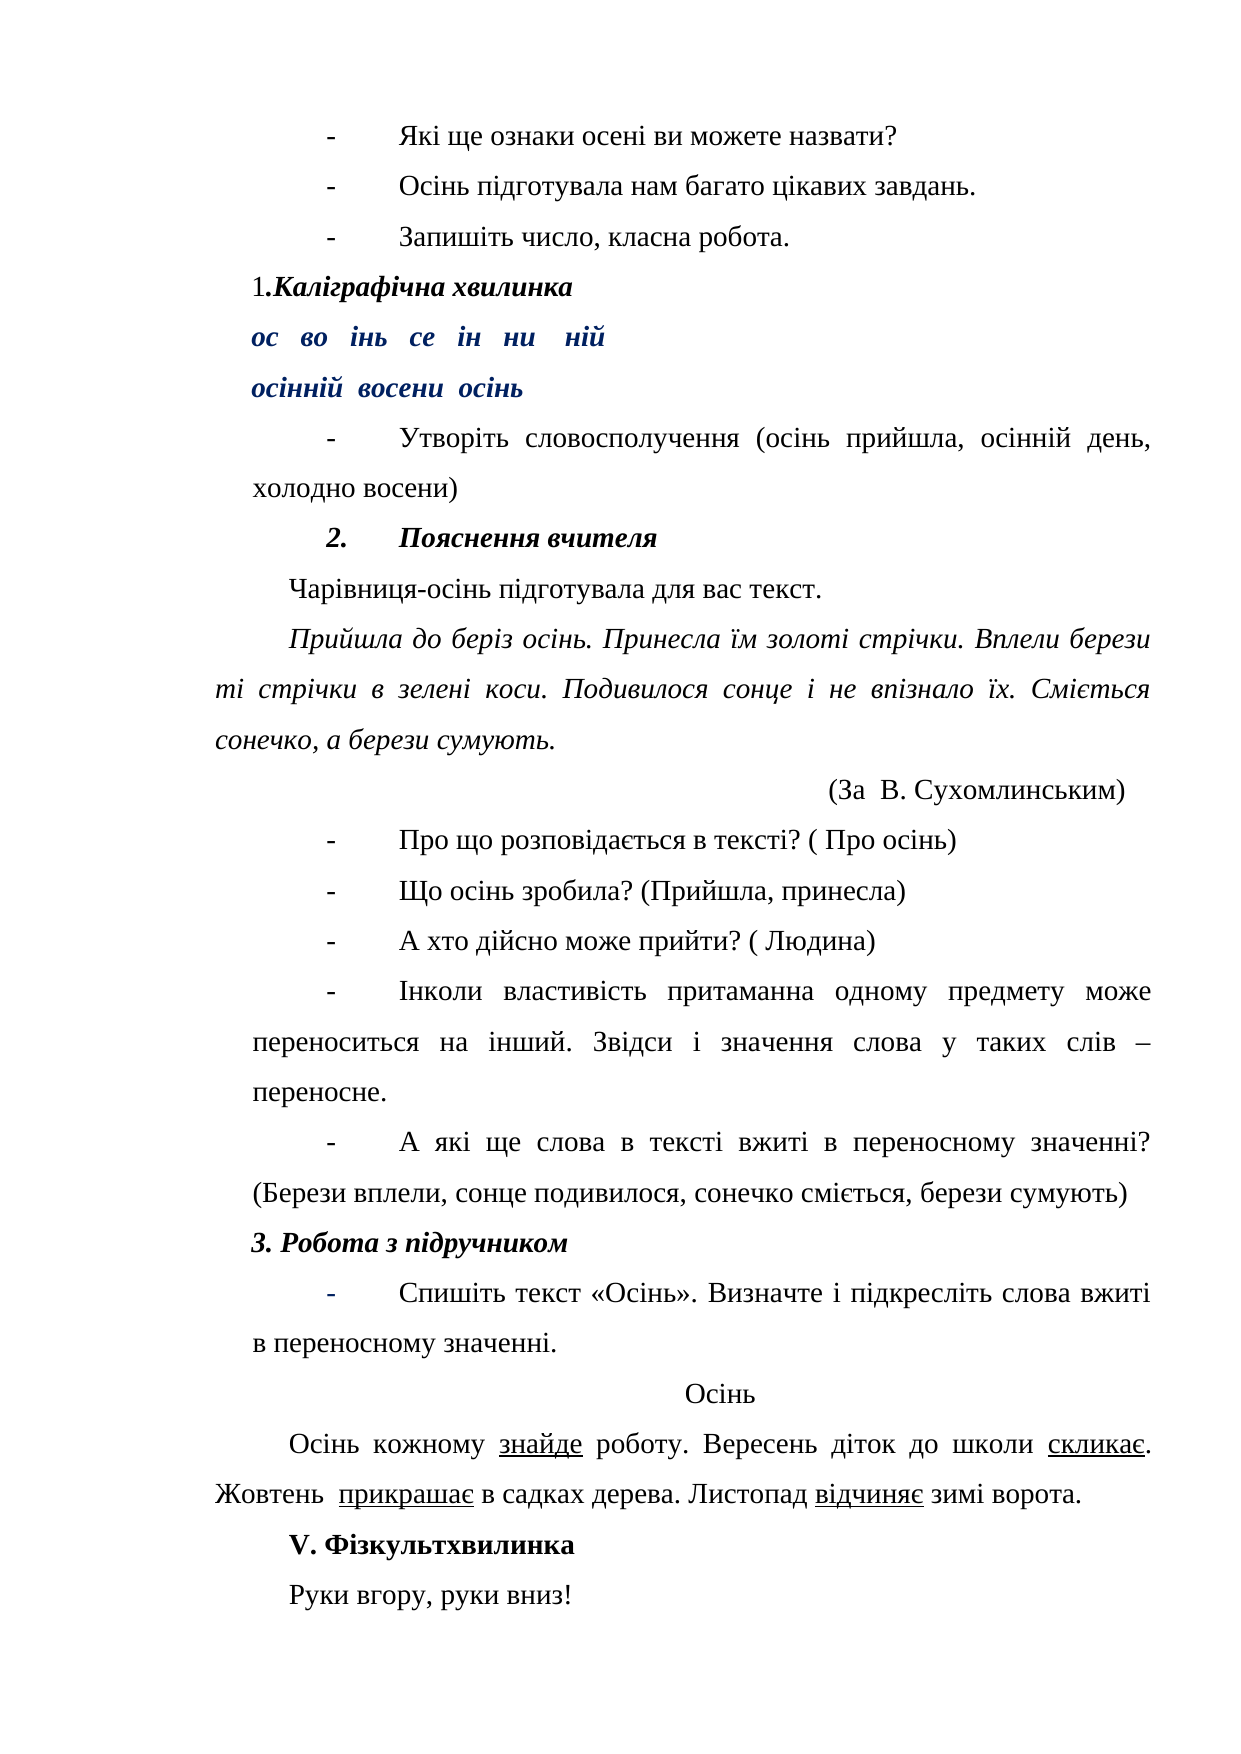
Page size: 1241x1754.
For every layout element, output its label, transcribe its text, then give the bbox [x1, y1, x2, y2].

text Чарівниця-осінь підготувала для вас текст. [215, 571, 1152, 604]
text Прийшла до беріз осінь. Принесла їм золоті стрічки. Вплели берези ті стрічки в зелені коси. Подивилося сонце і не впізнало їх. Сміється сонечко, а берези сумують. [215, 621, 1152, 755]
text 1.Каліграфічна хвилинка [177, 269, 1152, 303]
text Осінь кожному знайде роботу. Вересень діток до школи скликає. Жовтень прикрашає в садках дерева. Листопад відчиняє зимі ворота. [215, 1426, 1152, 1510]
list Утворіть словосполучення (осінь прийшла, осінній день, холодно восени) [252, 420, 1152, 504]
text ос во інь се ін ни ній [177, 319, 1152, 353]
text Осінь [215, 1376, 1152, 1409]
list Які ще ознаки осені ви можете назвати? [252, 118, 1152, 152]
text Руки вгору, руки вниз! [215, 1577, 1152, 1611]
list Спишіть текст «Осінь». Визначте і підкресліть слова вжиті в переносному значенні. [252, 1275, 1152, 1359]
list Запишіть число, класна робота. [252, 219, 1152, 252]
text (За В. Сухомлинським) [215, 772, 1152, 806]
list А хто дійсно може прийти? ( Людина) [252, 923, 1152, 957]
list Що осінь зробила? (Прийшла, принесла) [252, 873, 1152, 906]
list Осінь підготувала нам багато цікавих завдань. [252, 168, 1152, 202]
list Інколи властивість притаманна одному предмету може переноситься на інший. Звідси і значення слова у таких слів – переносне. [252, 973, 1152, 1108]
list Пояснення вчителя [252, 521, 1152, 554]
text осінній восени осінь [177, 370, 1152, 403]
text V. Фізкультхвилинка [215, 1527, 1152, 1560]
list А які ще слова в тексті вжиті в переносному значенні? (Берези вплели, сонце подивилося, сонечко сміється, берези сумують) [252, 1124, 1152, 1208]
list Про що розповідається в тексті? ( Про осінь) [252, 822, 1152, 856]
text 3. Робота з підручником [177, 1225, 1152, 1258]
